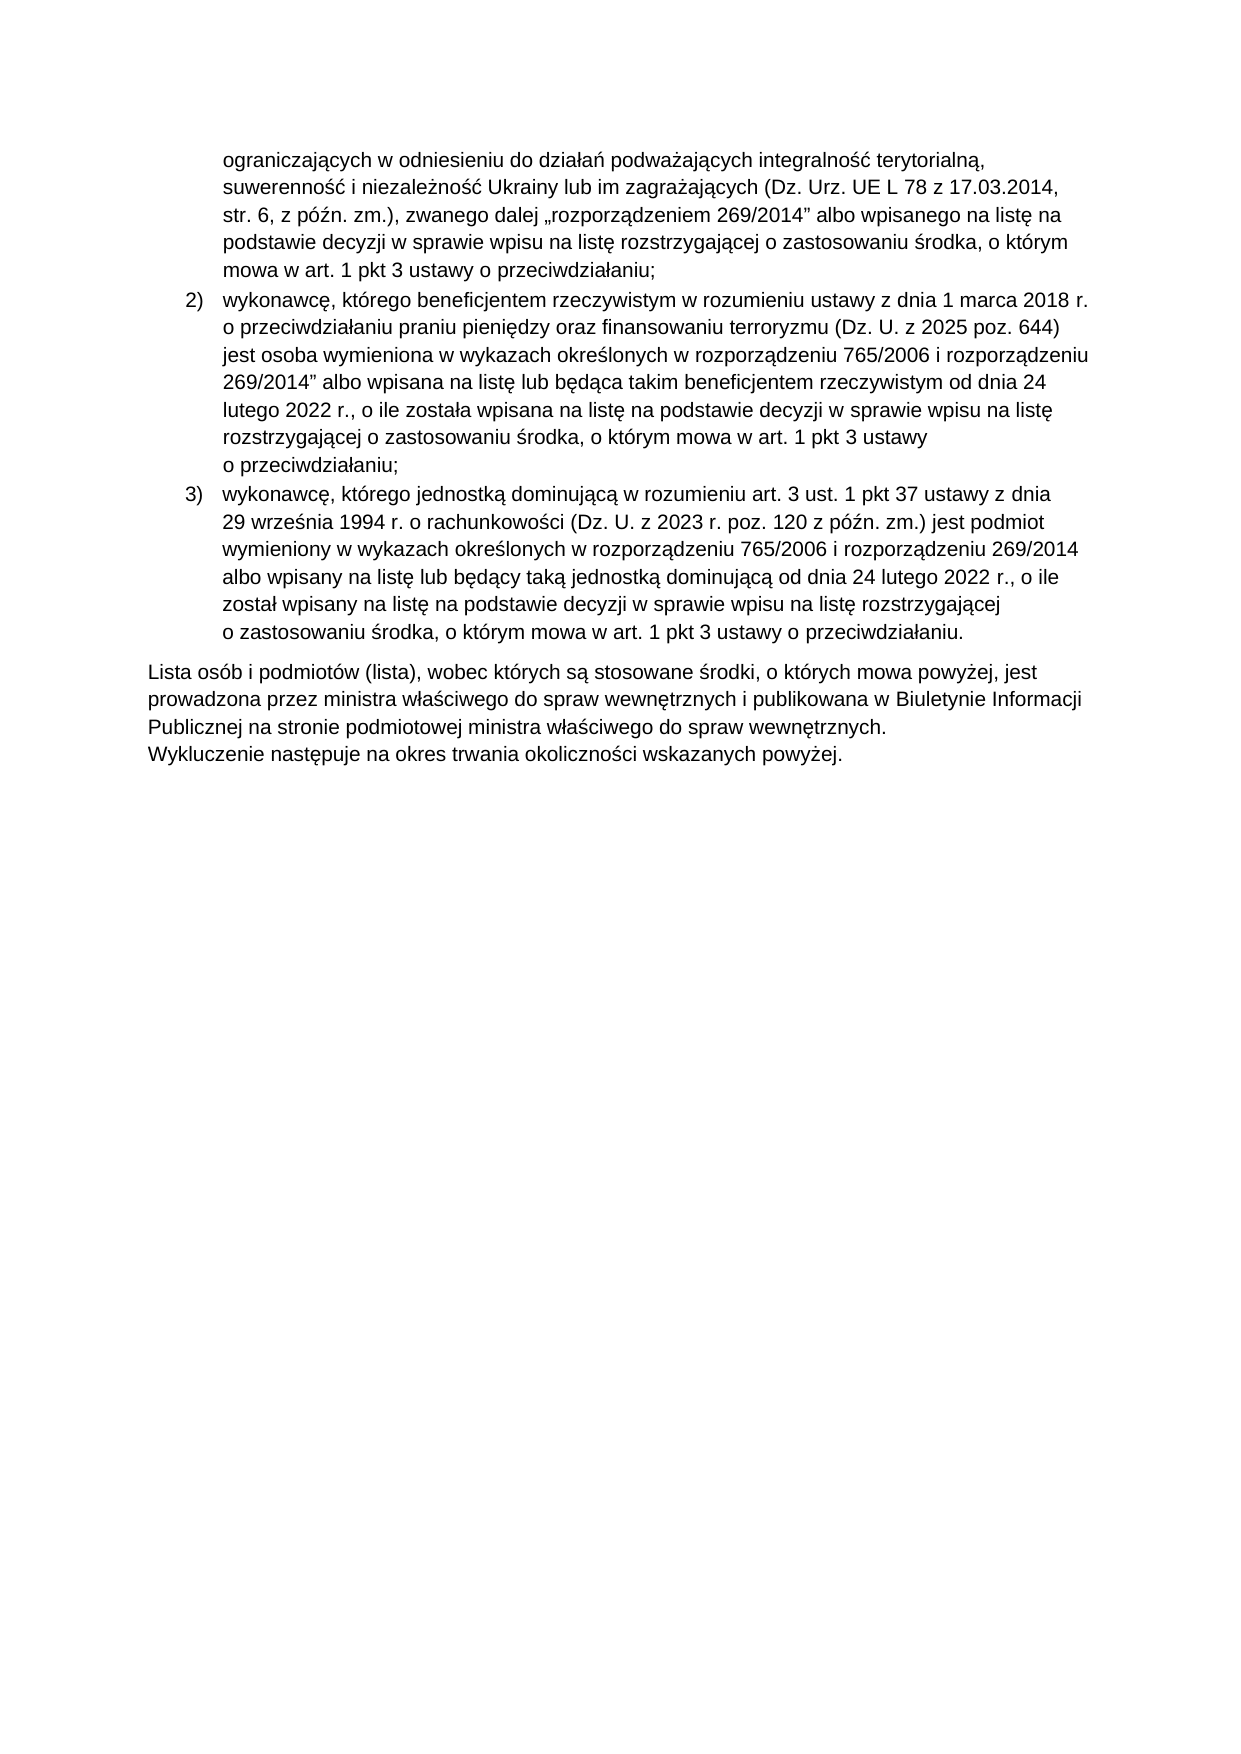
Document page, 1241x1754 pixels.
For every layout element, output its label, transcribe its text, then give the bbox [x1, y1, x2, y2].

text Lista osób i podmiotów (lista), wobec których są stosowane środki, o których mowa powyżej, jest prowadzona przez ministra właściwego do spraw wewnętrznych i publikowana w Biuletynie Informacji Publicznej na stronie podmiotowej ministra właściwego do spraw wewnętrznych. [148, 660, 1093, 739]
list wykonawcę, którego beneficjentem rzeczywistym w rozumieniu ustawy z dnia 1 marca 2018 r. o przeciwdziałaniu praniu pieniędzy oraz finansowaniu terroryzmu (Dz. U. z 2025 poz. 644) jest osoba wymieniona w wykazach określonych w rozporządzeniu 765/2006 i rozporządzeniu 269/2014” albo wpisana na listę lub będąca takim beneficjentem rzeczywistym od dnia 24 lutego 2022 r., o ile została wpisana na listę na podstawie decyzji w sprawie wpisu na listę rozstrzygającej o zastosowaniu środka, o którym mowa w art. 1 pkt 3 ustawy o przeciwdziałaniu; [185, 287, 1093, 476]
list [185, 148, 1093, 282]
text Wykluczenie następuje na okres trwania okoliczności wskazanych powyżej. [148, 742, 1093, 766]
list wykonawcę, którego jednostką dominującą w rozumieniu art. 3 ust. 1 pkt 37 ustawy z dnia 29 września 1994 r. o rachunkowości (Dz. U. z 2023 r. poz. 120 z późn. zm.) jest podmiot wymieniony w wykazach określonych w rozporządzeniu 765/2006 i rozporządzeniu 269/2014 albo wpisany na listę lub będący taką jednostką dominującą od dnia 24 lutego 2022 r., o ile został wpisany na listę na podstawie decyzji w sprawie wpisu na listę rozstrzygającej o zastosowaniu środka, o którym mowa w art. 1 pkt 3 ustawy o przeciwdziałaniu. [185, 482, 1093, 644]
